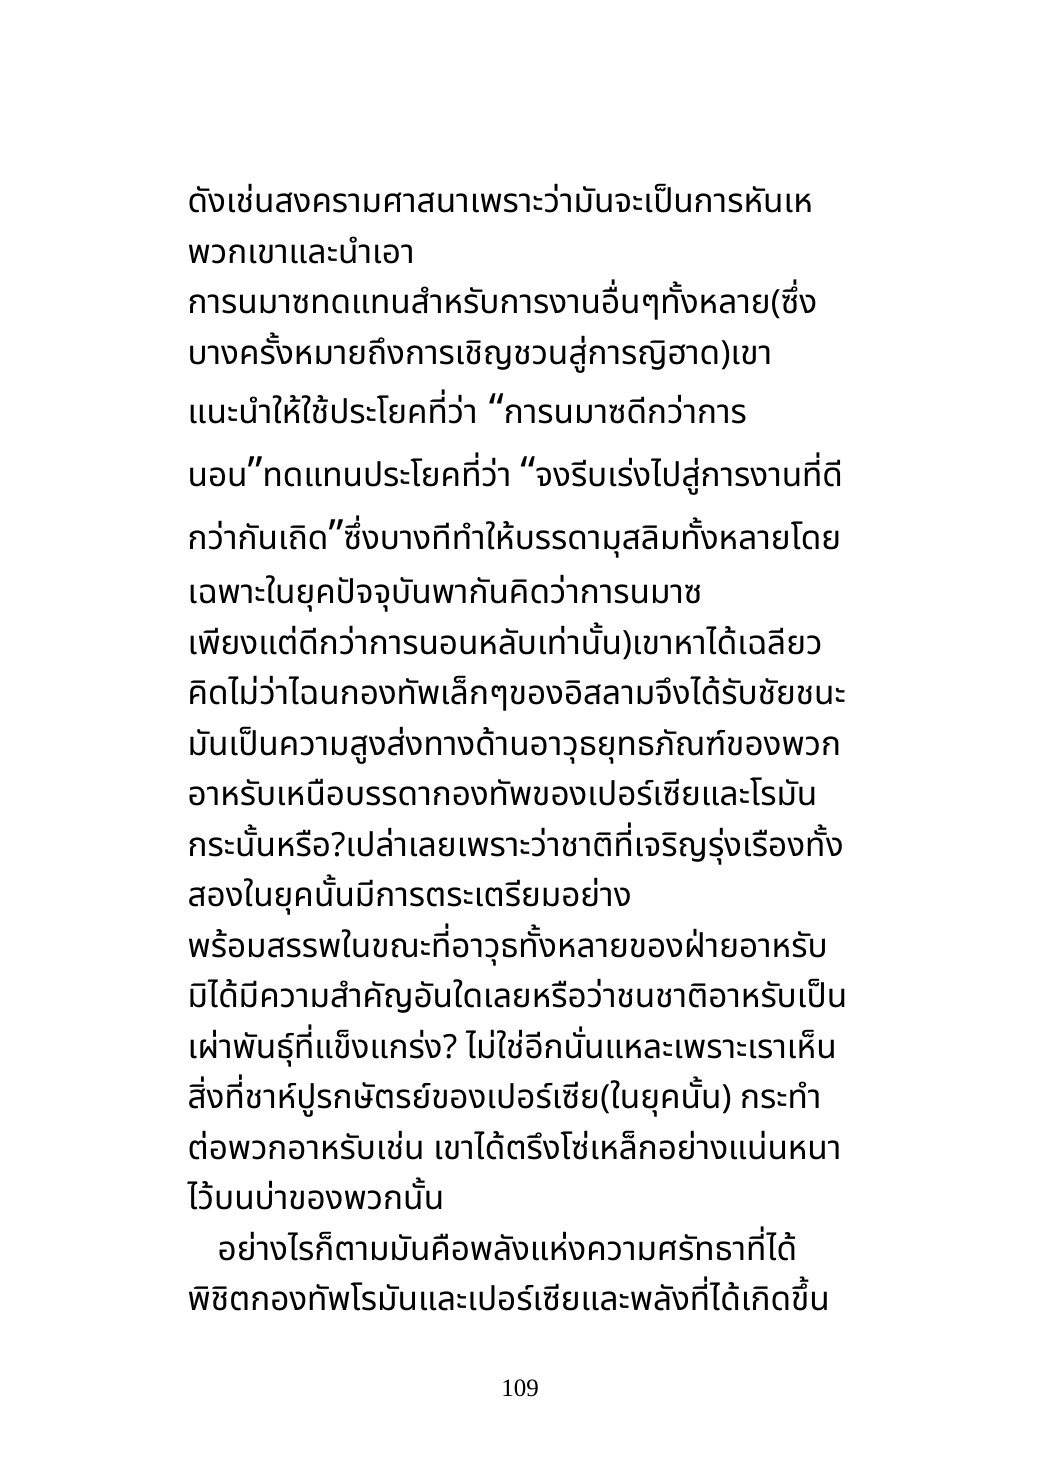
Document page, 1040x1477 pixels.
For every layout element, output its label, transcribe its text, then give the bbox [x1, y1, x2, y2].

text การนมาซทดแทนสำหรับการงานอื่นๆทั้งหลาย(ซึ่งบางครั้งหมายถึงการเชิญชวนสู่การญิฮาด)เขาแนะนำให้ใช้ประโยคที่ว่า “การนมาซดีกว่าการนอน”ทดแทนประโยคที่ว่า “จงรีบเร่งไปสู่การงานที่ดีกว่ากันเถิด”ซึ่งบางทีทำให้บรรดามุสลิมทั้งหลายโดยเฉพาะในยุคปัจจุบันพากันคิดว่าการนมาซ [187, 278, 852, 619]
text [187, 1224, 852, 1325]
text ดังเช่นสงครามศาสนาเพราะว่ามันจะเป็นการหันเหพวกเขาและนำเอา [187, 177, 852, 278]
text เพียงแต่ดีกว่าการนอนหลับเท่านั้น)เขาหาได้เฉลียวคิดไม่ว่าไฉนกองทัพเล็กๆของอิสลามจึงได้รับชัยชนะมันเป็นความสูงส่งทางด้านอาวุธยุทธภัณฑ์ของพวกอาหรับเหนือบรรดากองทัพของเปอร์เซียและโรมันกระนั้นหรือ?เปล่าเลยเพราะว่าชาติที่เจริญรุ่งเรืองทั้งสองในยุคนั้นมีการตระเตรียมอย่าง [187, 619, 852, 922]
text พร้อมสรรพในขณะที่อาวุธทั้งหลายของฝ่ายอาหรับมิได้มีความสำคัญอันใดเลยหรือว่าชนชาติอาหรับเป็นเผ่าพันธุ์ที่แข็งแกร่ง? ไม่ใช่อีกนั่นแหละเพราะเราเห็นสิ่งที่ชาห์ปูรกษัตรย์ของเปอร์เซีย(ในยุคนั้น) กระทำต่อพวกอาหรับเช่น เขาได้ตรึงโซ่เหล็กอย่างแน่นหนาไว้บนบ่าของพวกนั้น [187, 922, 852, 1224]
